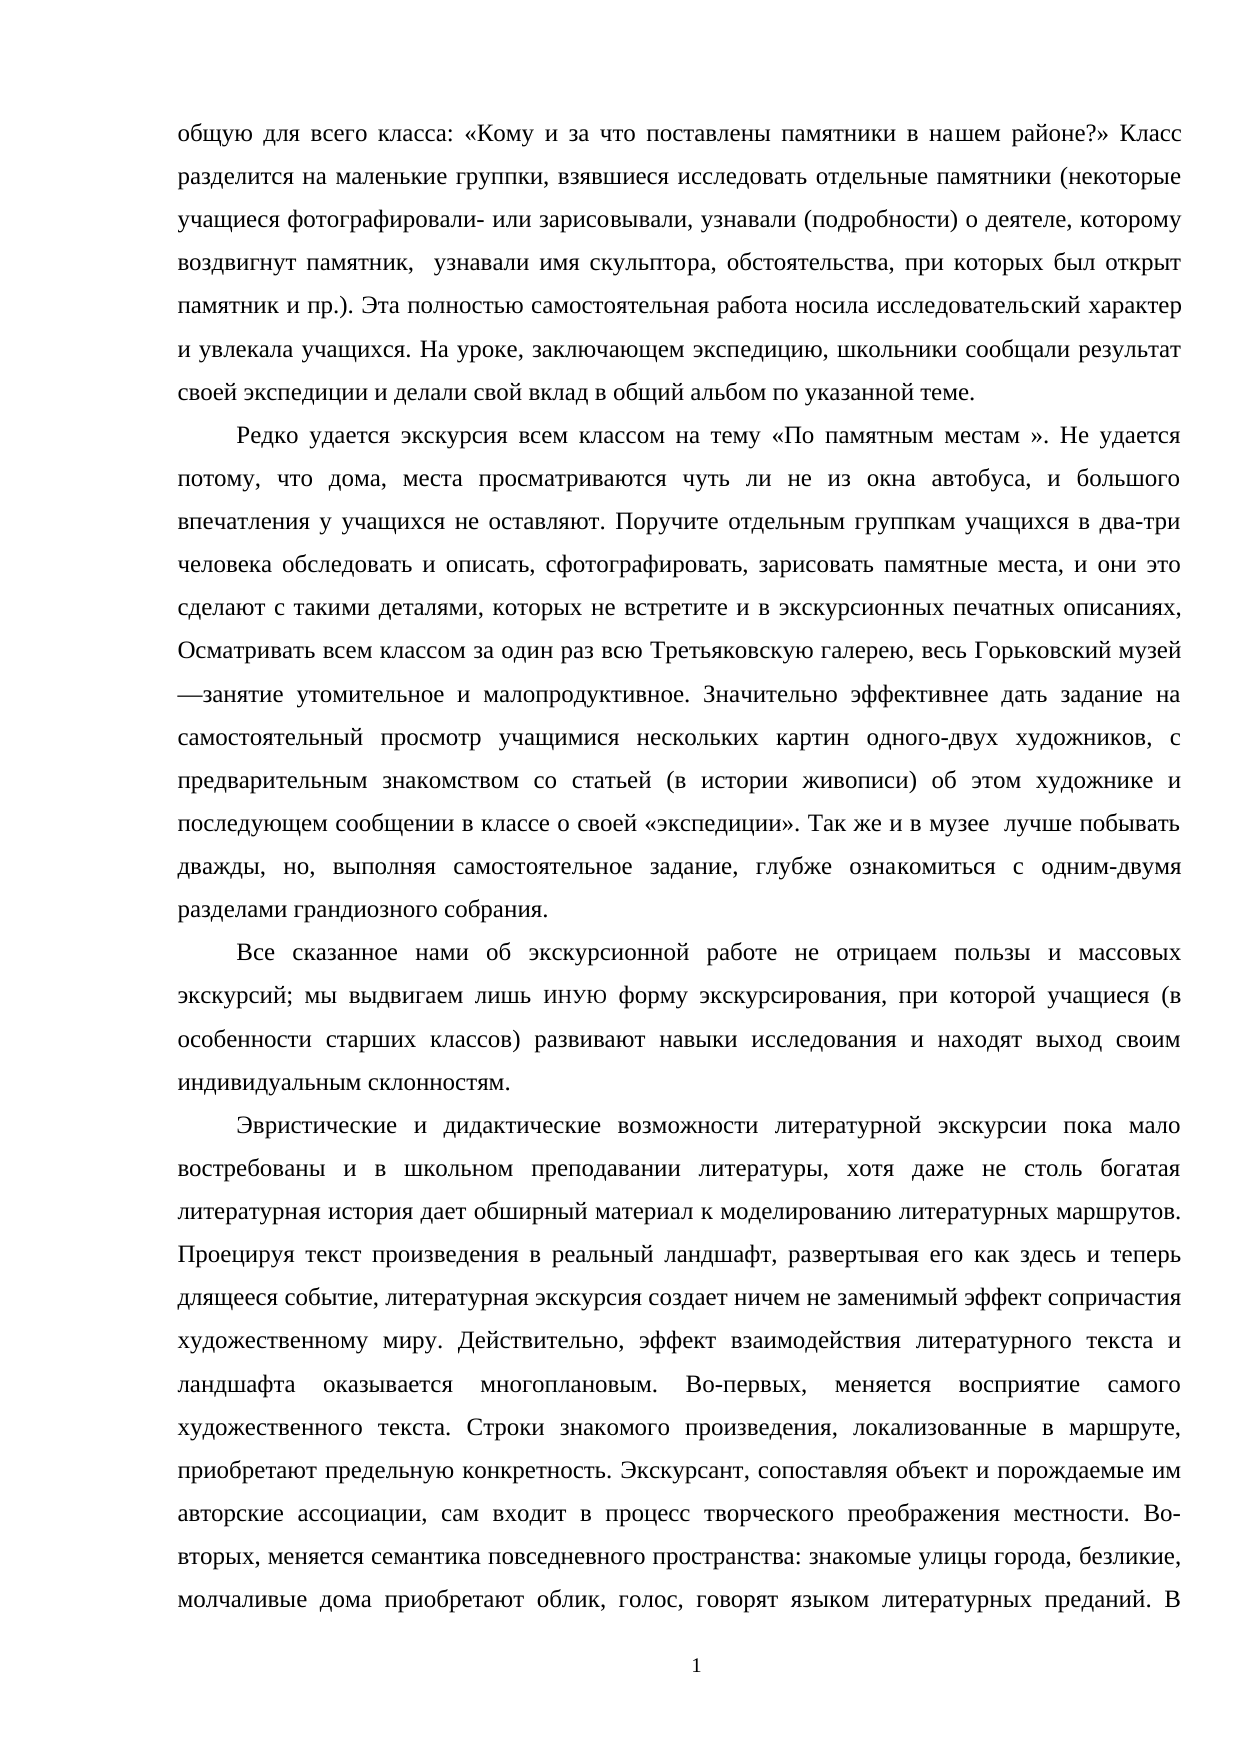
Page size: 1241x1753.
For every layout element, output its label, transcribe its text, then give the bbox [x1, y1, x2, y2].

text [177, 118, 1182, 406]
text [177, 1110, 1182, 1613]
text Все сказанное нами об экскурсионной работе не отрицаем пользы и массовых экскурсий; мы выдвигаем лишь иную форму экскурсирования, при которой учащиеся (в особенности старших классов) развивают навыки исследования и находят выход своим индивидуальным склонностям. [177, 937, 1182, 1096]
text Редко удается экскурсия всем классом на тему «По памятным местам ». Не удается потому, что дома, места просматриваются чуть ли не из окна автобуса, и большого впечатления у учащихся не оставляют. Поручите отдельным группкам учащихся в два-три человека обследовать и описать, сфотографировать, зарисовать памятные места, и они это сделают с такими деталями, которых не встретите и в экскурсионных печатных описаниях, Осматривать всем классом за один раз всю Третьяковскую галерею, весь Горьковский музей—занятие утомительное и малопродуктивное. Значительно эффективнее дать задание на самостоятельный просмотр учащимися нескольких картин одного-двух художников, с предварительным знакомством со статьей (в истории живописи) об этом художнике и последующем сообщении в классе о своей «экспедиции». Так же и в музее лучше побывать дважды, но, выполняя самостоятельное задание, глубже ознакомиться с одним-двумя разделами грандиозного собрания. [177, 420, 1182, 923]
